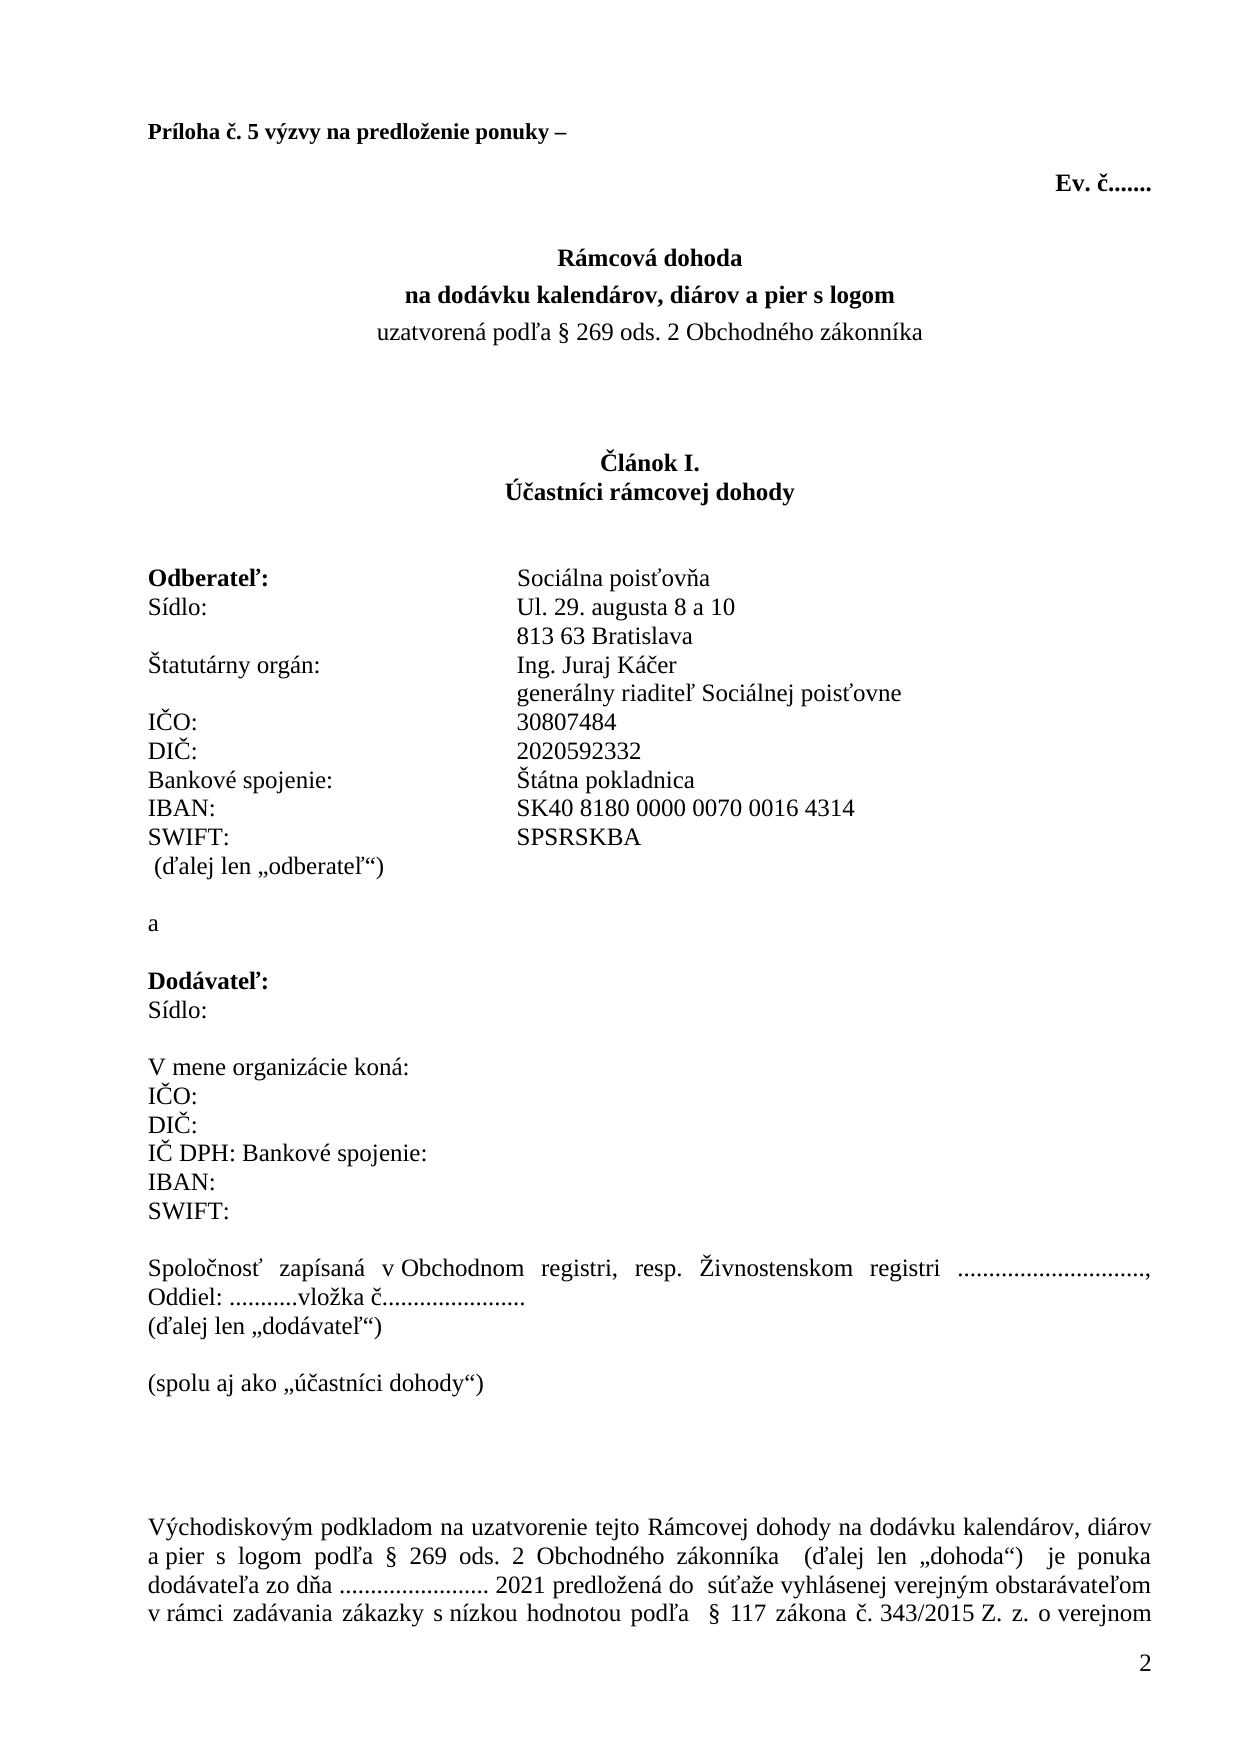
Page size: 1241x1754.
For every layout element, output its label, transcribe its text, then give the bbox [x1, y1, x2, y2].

text Účastníci rámcovej dohody [148, 477, 1152, 506]
text Sídlo: [148, 995, 1152, 1023]
text DIČ: [148, 1110, 1152, 1138]
text uzatvorená podľa § 269 ods. 2 Obchodného zákonníka [148, 317, 1152, 346]
text Odberateľ: Sociálna poisťovňa [148, 563, 1152, 592]
text 813 63 Bratislava [148, 621, 1152, 650]
text Príloha č. 5 výzvy na predloženie ponuky – [148, 118, 1152, 144]
text generálny riaditeľ Sociálnej poisťovne [148, 678, 1152, 707]
text Bankové spojenie: Štátna pokladnica [148, 765, 1152, 793]
text Článok I. [148, 448, 1152, 477]
text SWIFT: SPSRSKBA [148, 822, 1152, 851]
text IČO: 30807484 [148, 707, 1152, 736]
text IBAN: [148, 1167, 1152, 1196]
text DIČ: 2020592332 [148, 736, 1152, 765]
text Rámcová dohoda [148, 243, 1152, 271]
text Spoločnosť zapísaná v Obchodnom registri, resp. Živnostenskom registri .............................., Oddiel: ...........vložka č....................... [148, 1253, 1152, 1311]
text IBAN: SK40 8180 0000 0070 0016 4314 [148, 793, 1152, 822]
text IČ DPH: Bankové spojenie: [148, 1138, 1152, 1167]
text V mene organizácie koná: [148, 1052, 1152, 1081]
text Ev. č....... [148, 168, 1152, 197]
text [148, 1512, 1152, 1627]
text Sídlo: Ul. 29. augusta 8 a 10 [148, 592, 1152, 621]
text a [148, 908, 1152, 937]
text (ďalej len „dodávateľ“) [148, 1311, 1152, 1340]
text IČO: [148, 1081, 1152, 1110]
text Dodávateľ: [148, 966, 1152, 995]
text Štatutárny orgán: Ing. Juraj Káčer [148, 650, 1152, 678]
text (ďalej len „odberateľ“) [148, 851, 1152, 880]
text (spolu aj ako „účastníci dohody“) [148, 1368, 1152, 1397]
text SWIFT: [148, 1196, 1152, 1225]
text na dodávku kalendárov, diárov a pier s logom [148, 280, 1152, 308]
